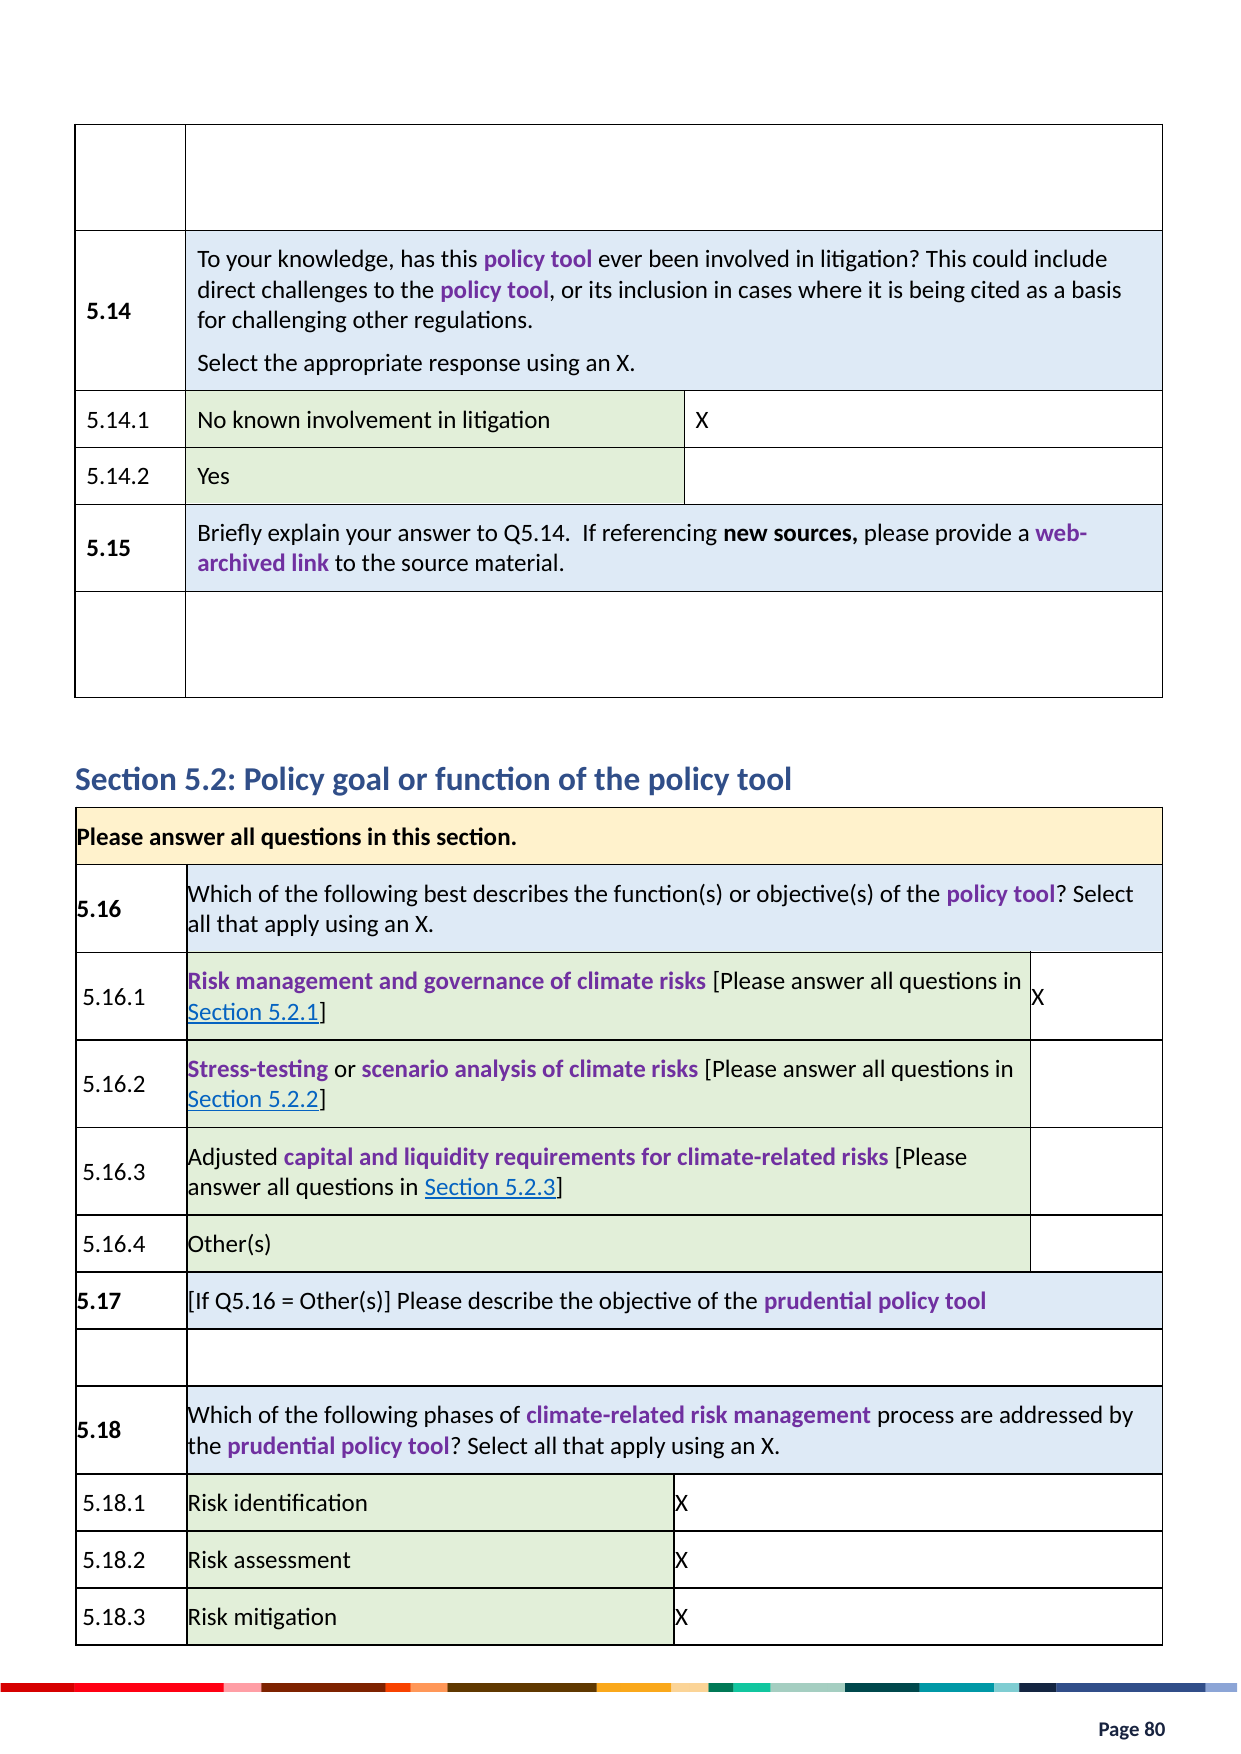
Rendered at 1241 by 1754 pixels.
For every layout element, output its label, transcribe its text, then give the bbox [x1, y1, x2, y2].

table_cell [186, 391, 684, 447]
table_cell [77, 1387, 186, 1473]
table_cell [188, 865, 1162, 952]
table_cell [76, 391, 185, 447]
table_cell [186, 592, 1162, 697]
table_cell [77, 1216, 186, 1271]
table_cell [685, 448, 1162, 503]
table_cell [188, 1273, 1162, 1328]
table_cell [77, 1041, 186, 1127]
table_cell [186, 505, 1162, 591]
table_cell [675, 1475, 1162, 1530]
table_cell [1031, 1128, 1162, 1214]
picture [0, 1683, 1236, 1692]
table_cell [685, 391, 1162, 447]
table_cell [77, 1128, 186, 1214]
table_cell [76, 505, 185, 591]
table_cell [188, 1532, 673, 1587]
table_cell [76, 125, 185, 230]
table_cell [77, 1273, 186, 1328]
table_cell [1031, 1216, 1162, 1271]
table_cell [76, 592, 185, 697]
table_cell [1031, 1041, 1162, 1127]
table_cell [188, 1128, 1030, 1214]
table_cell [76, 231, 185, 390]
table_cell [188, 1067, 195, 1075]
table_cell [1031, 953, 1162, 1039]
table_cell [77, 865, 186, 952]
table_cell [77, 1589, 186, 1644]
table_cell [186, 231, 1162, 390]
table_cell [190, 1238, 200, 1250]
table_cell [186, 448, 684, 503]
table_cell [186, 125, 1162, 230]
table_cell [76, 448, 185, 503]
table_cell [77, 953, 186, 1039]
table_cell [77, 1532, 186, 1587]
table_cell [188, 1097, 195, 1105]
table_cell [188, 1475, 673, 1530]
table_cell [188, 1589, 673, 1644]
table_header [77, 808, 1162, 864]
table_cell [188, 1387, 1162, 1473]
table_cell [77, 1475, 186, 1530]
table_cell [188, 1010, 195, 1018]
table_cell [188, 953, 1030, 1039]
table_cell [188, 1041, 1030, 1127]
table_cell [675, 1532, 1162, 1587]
subtitle Section 5.2: Policy goal or function of the policy tool [75, 758, 1165, 798]
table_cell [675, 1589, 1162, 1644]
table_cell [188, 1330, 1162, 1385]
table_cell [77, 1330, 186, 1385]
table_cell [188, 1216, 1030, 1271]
